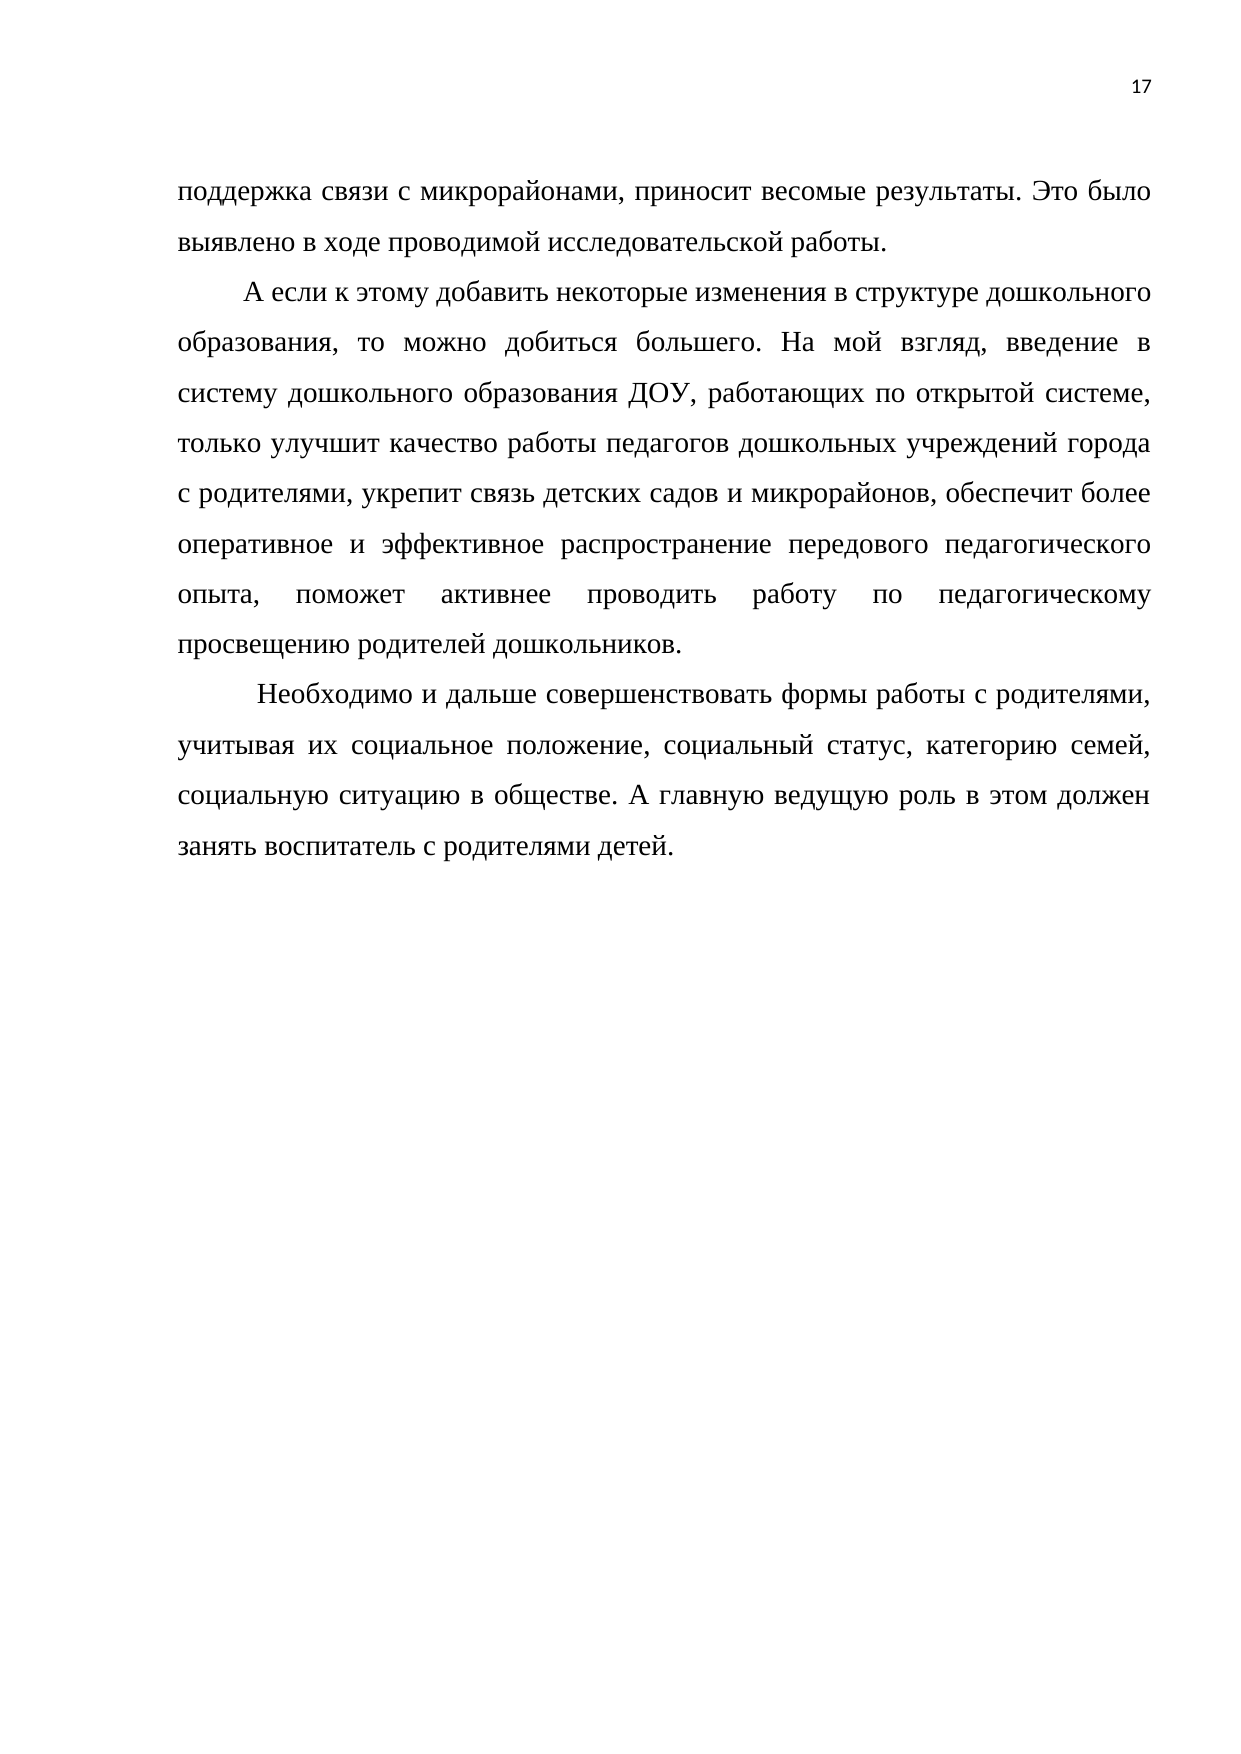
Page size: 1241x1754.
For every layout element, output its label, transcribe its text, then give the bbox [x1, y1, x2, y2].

text а если к этому добавить некоторые изменения в структуре дошкольного образования, то можно добиться большего. На мой взгляд, введение в систему дошкольного образования ДОУ, работающих по открытой системе, только улучшит качество работы педагогов дошкольных учреждений города с родителями, укрепит связь детских садов и микрорайонов, обеспечит более оперативное и эффективное распространение передового педагогического опыта, поможет активнее проводить работу по педагогическому просвещению родителей дошкольников. [177, 274, 1152, 660]
text Необходимо и дальше совершенствовать формы работы с родителями, учитывая их социальное положение, социальный статус, категорию семей, социальную ситуацию в обществе. А главную ведущую роль в этом должен занять воспитатель с родителями детей. [177, 677, 1152, 861]
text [177, 173, 1152, 257]
